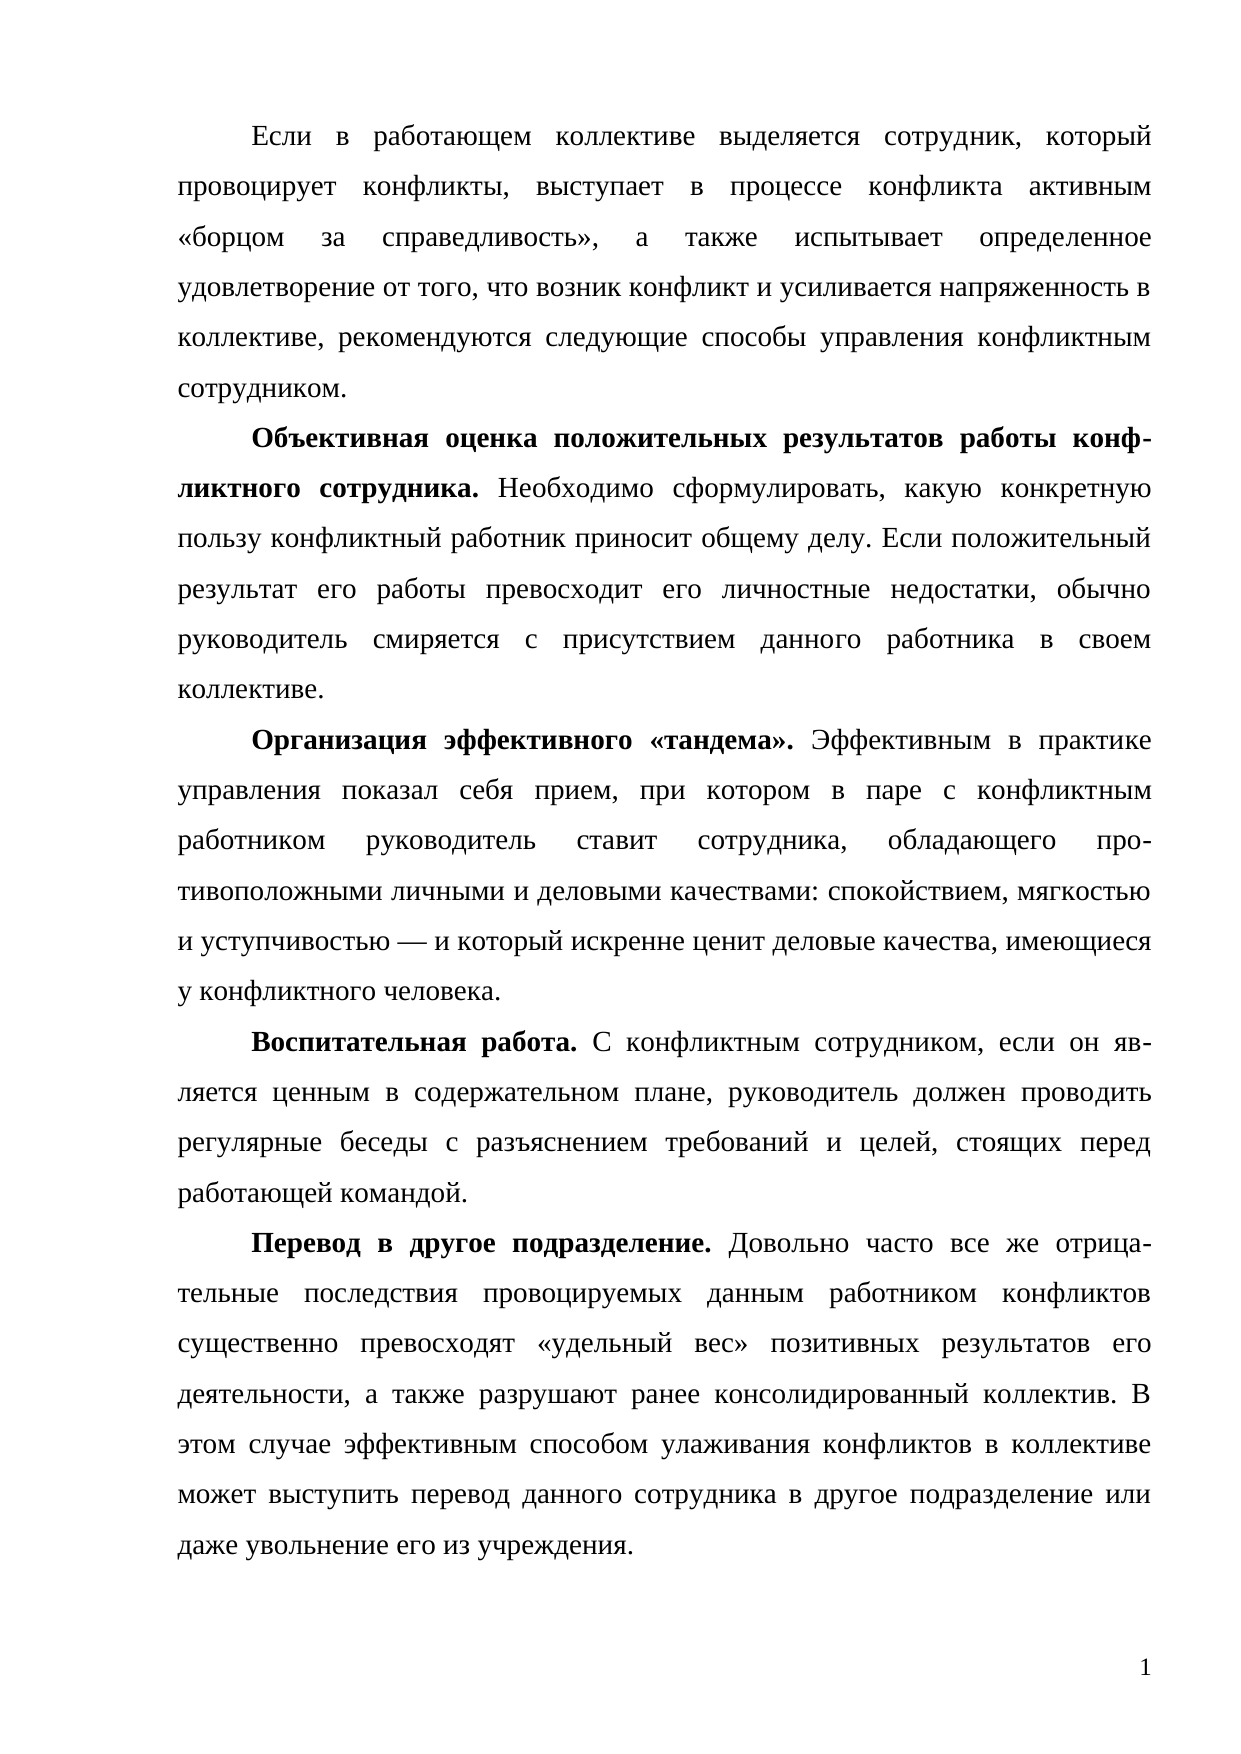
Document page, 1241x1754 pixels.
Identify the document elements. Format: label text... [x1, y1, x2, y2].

text Объективная оценка положительных результатов работы конфликтного сотрудника. Необходимо сформулировать, какую конкретную пользу конфликтный работник приносит общему делу. Если положительный результат его работы превосходит его личностные недостатки, обычно руководитель смиряется с присутствием данного работника в своем коллективе. [177, 420, 1152, 705]
text Воспитательная работа. С конфликтным сотрудником, если он является ценным в содержательном плане, руководитель должен проводить регулярные беседы с разъяснением требований и целей, стоящих перед работающей командой. [177, 1024, 1152, 1208]
text Организация эффективного «тандема». Эффективным в практике управления показал себя прием, при котором в паре с конфликтным работником руководитель ставит сотрудника, обладающего противоположными личными и деловыми качествами: спокойствием, мягкостью и уступчивостью — и который искренне ценит деловые качества, имеющиеся у конфликтного человека. [177, 722, 1152, 1007]
text Перевод в другое подразделение. Довольно часто все же отрицательные последствия провоцируемых данным работником конфликтов существенно превосходят «удельный вес» позитивных результатов его деятельности, а также разрушают ранее консолидированный коллектив. В этом случае эффективным способом улаживания конфликтов в коллективе может выступить перевод данного сотрудника в другое подразделение или даже увольнение его из учреждения. [177, 1225, 1152, 1560]
text Если в работающем коллективе выделяется сотрудник, который провоцирует конфликты, выступает в процессе конфликта активным «борцом за справедливость», а также испытывает определенное удовлетворение от того, что возник конфликт и усиливается напряженность в коллективе, рекомендуются следующие способы управления конфликтным сотрудником. [177, 118, 1152, 403]
